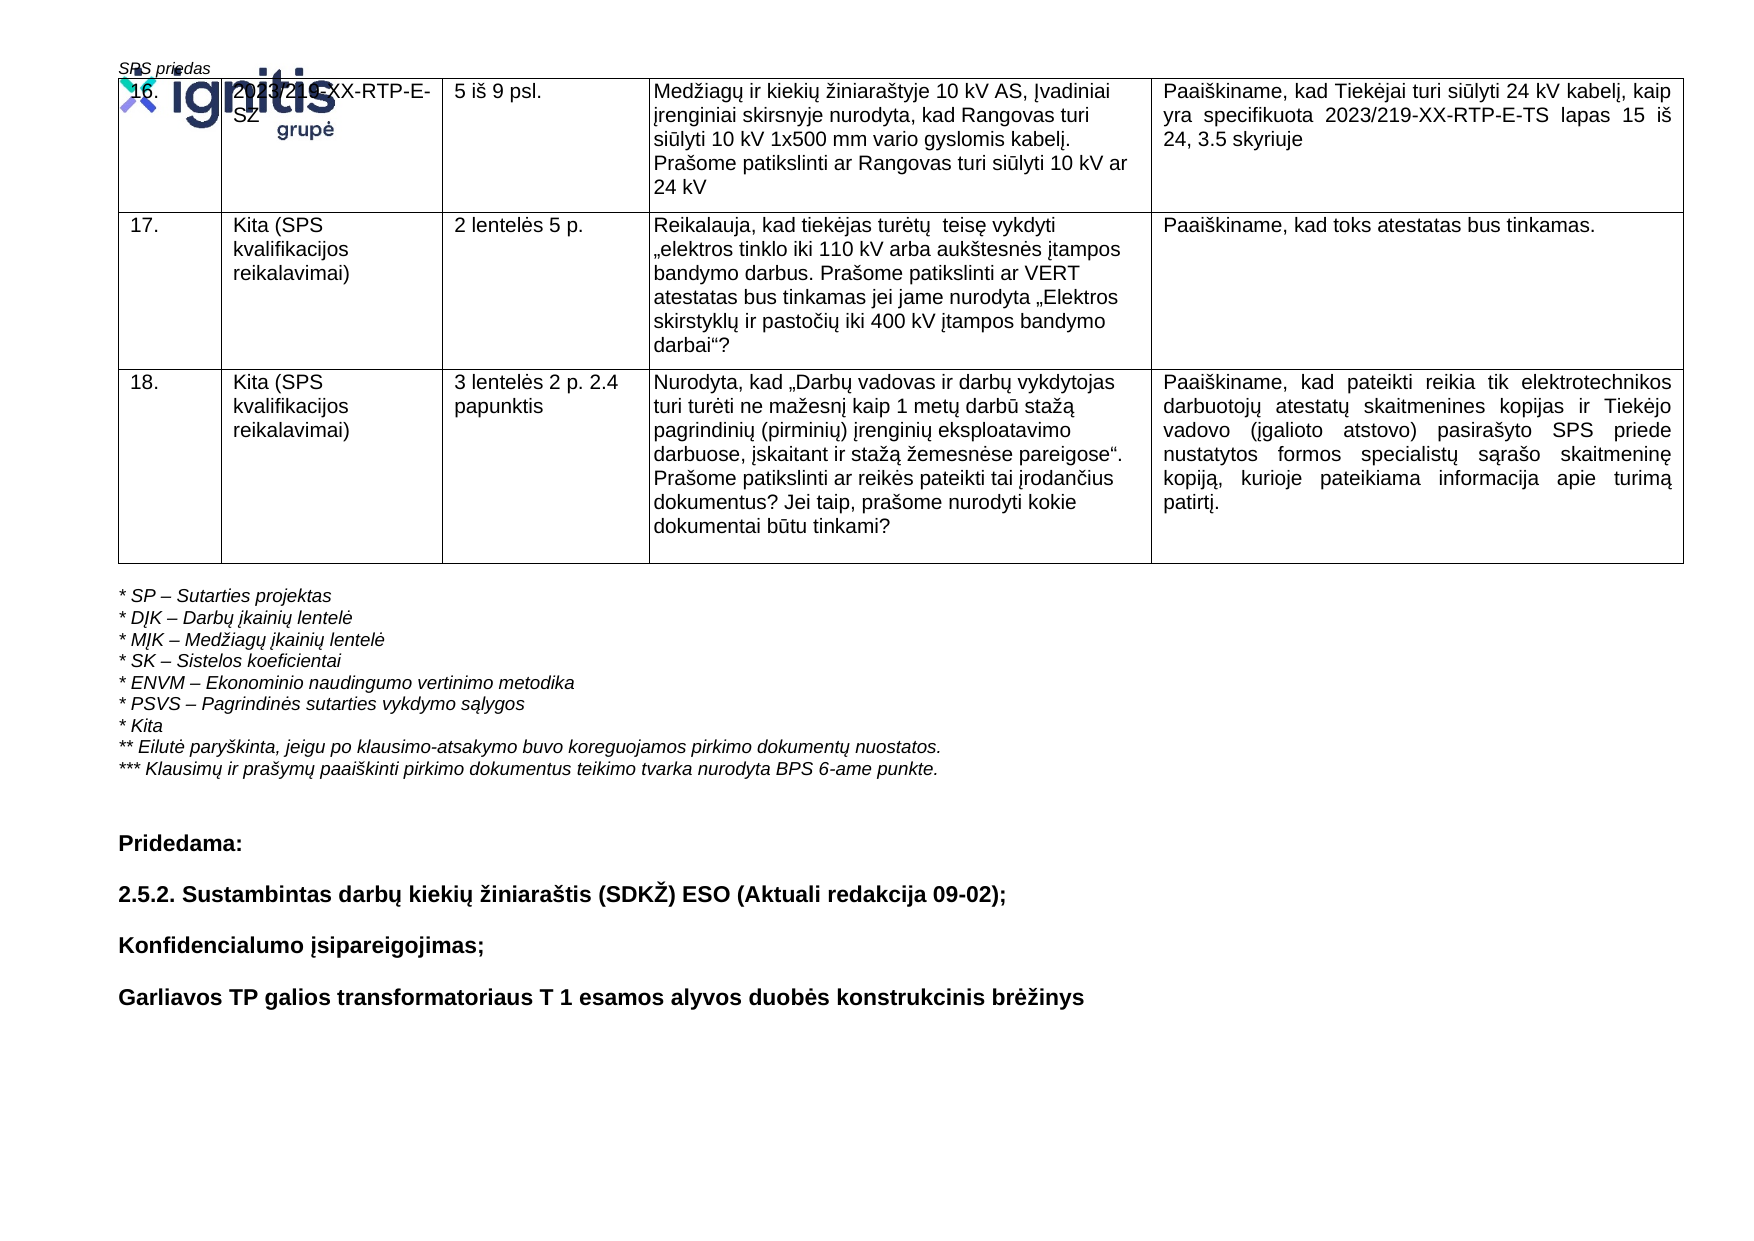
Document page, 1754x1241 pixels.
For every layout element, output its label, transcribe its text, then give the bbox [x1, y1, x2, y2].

table_cell 3 lentelės 2 p. 2.4 papunktis [443, 370, 649, 563]
table_cell Medžiagų ir kiekių žiniaraštyje 10 kV AS, Įvadiniai įrenginiai skirsnyje nurodyta, kad Rangovas turi siūlyti 10 kV 1x500 mm vario gyslomis kabelį. Prašome patikslinti ar Rangovas turi siūlyti 10 kV ar 24 kV [650, 79, 1151, 212]
table_cell Reikalauja, kad tiekėjas turėtų teisę vykdyti „elektros tinklo iki 110 kV arba aukštesnės įtampos bandymo darbus. Prašome patikslinti ar VERT atestatas bus tinkamas jei jame nurodyta „Elektros skirstyklų ir pastočių iki 400 kV įtampos bandymo darbai“? [650, 213, 1151, 369]
text * SK – Sistelos koeficientai [118, 650, 1577, 671]
picture [118, 59, 351, 78]
table_cell 2023/219-XX-RTP-E-SZ [222, 79, 442, 212]
table_cell Paaiškiname, kad toks atestatas bus tinkamas. [1152, 213, 1683, 369]
text * SP – Sutarties projektas [118, 585, 1577, 607]
text * DĮK – Darbų įkainių lentelė [118, 607, 1577, 628]
table_cell 5 iš 9 psl. [443, 79, 649, 212]
table_cell Kita (SPS kvalifikacijos reikalavimai) [222, 370, 442, 563]
table_cell Kita (SPS kvalifikacijos reikalavimai) [222, 213, 442, 369]
text Garliavos TP galios transformatoriaus T 1 esamos alyvos duobės konstrukcinis brėžinys [118, 983, 1577, 1010]
table_cell Nurodyta, kad „Darbų vadovas ir darbų vykdytojas turi turėti ne mažesnį kaip 1 metų darbū stažą pagrindinių (pirminių) įrenginių eksploatavimo darbuose, įskaitant ir stažą žemesnėse pareigose“. Prašome patikslinti ar reikės pateikti tai įrodančius dokumentus? Jei taip, prašome nurodyti kokie dokumentai būtu tinkami? [650, 370, 1151, 563]
table_cell Paaiškiname, kad pateikti reikia tik elektrotechnikos darbuotojų atestatų skaitmenines kopijas ir Tiekėjo vadovo (įgalioto atstovo) pasirašyto SPS priede nustatytos formos specialistų sąrašo skaitmeninę kopiją, kurioje pateikiama informacija apie turimą patirtį. [1152, 370, 1683, 563]
table_cell 18. [119, 370, 221, 563]
text ** Eilutė paryškinta, jeigu po klausimo-atsakymo buvo koreguojamos pirkimo dokumentų nuostatos. [118, 736, 1577, 758]
table_cell 16. [119, 79, 221, 212]
table_cell Paaiškiname, kad Tiekėjai turi siūlyti 24 kV kabelį, kaip yra specifikuota 2023/219-XX-RTP-E-TS lapas 15 iš 24, 3.5 skyriuje [1152, 79, 1683, 212]
text * ENVM – Ekonominio naudingumo vertinimo metodika [118, 671, 1577, 693]
text Pridedama: [118, 830, 1577, 857]
text * MĮK – Medžiagų įkainių lentelė [118, 628, 1577, 650]
text * PSVS – Pagrindinės sutarties vykdymo sąlygos [118, 693, 1577, 714]
text * Kita [118, 714, 1577, 736]
text *** Klausimų ir prašymų paaiškinti pirkimo dokumentus teikimo tvarka nurodyta BPS 6-ame punkte. [118, 758, 1577, 779]
text 2.5.2. Sustambintas darbų kiekių žiniaraštis (SDKŽ) ESO (Aktuali redakcija 09-02); [118, 881, 1577, 908]
table_cell 2 lentelės 5 p. [443, 213, 649, 369]
text Konfidencialumo įsipareigojimas; [118, 932, 1577, 959]
table_cell 17. [119, 213, 221, 369]
